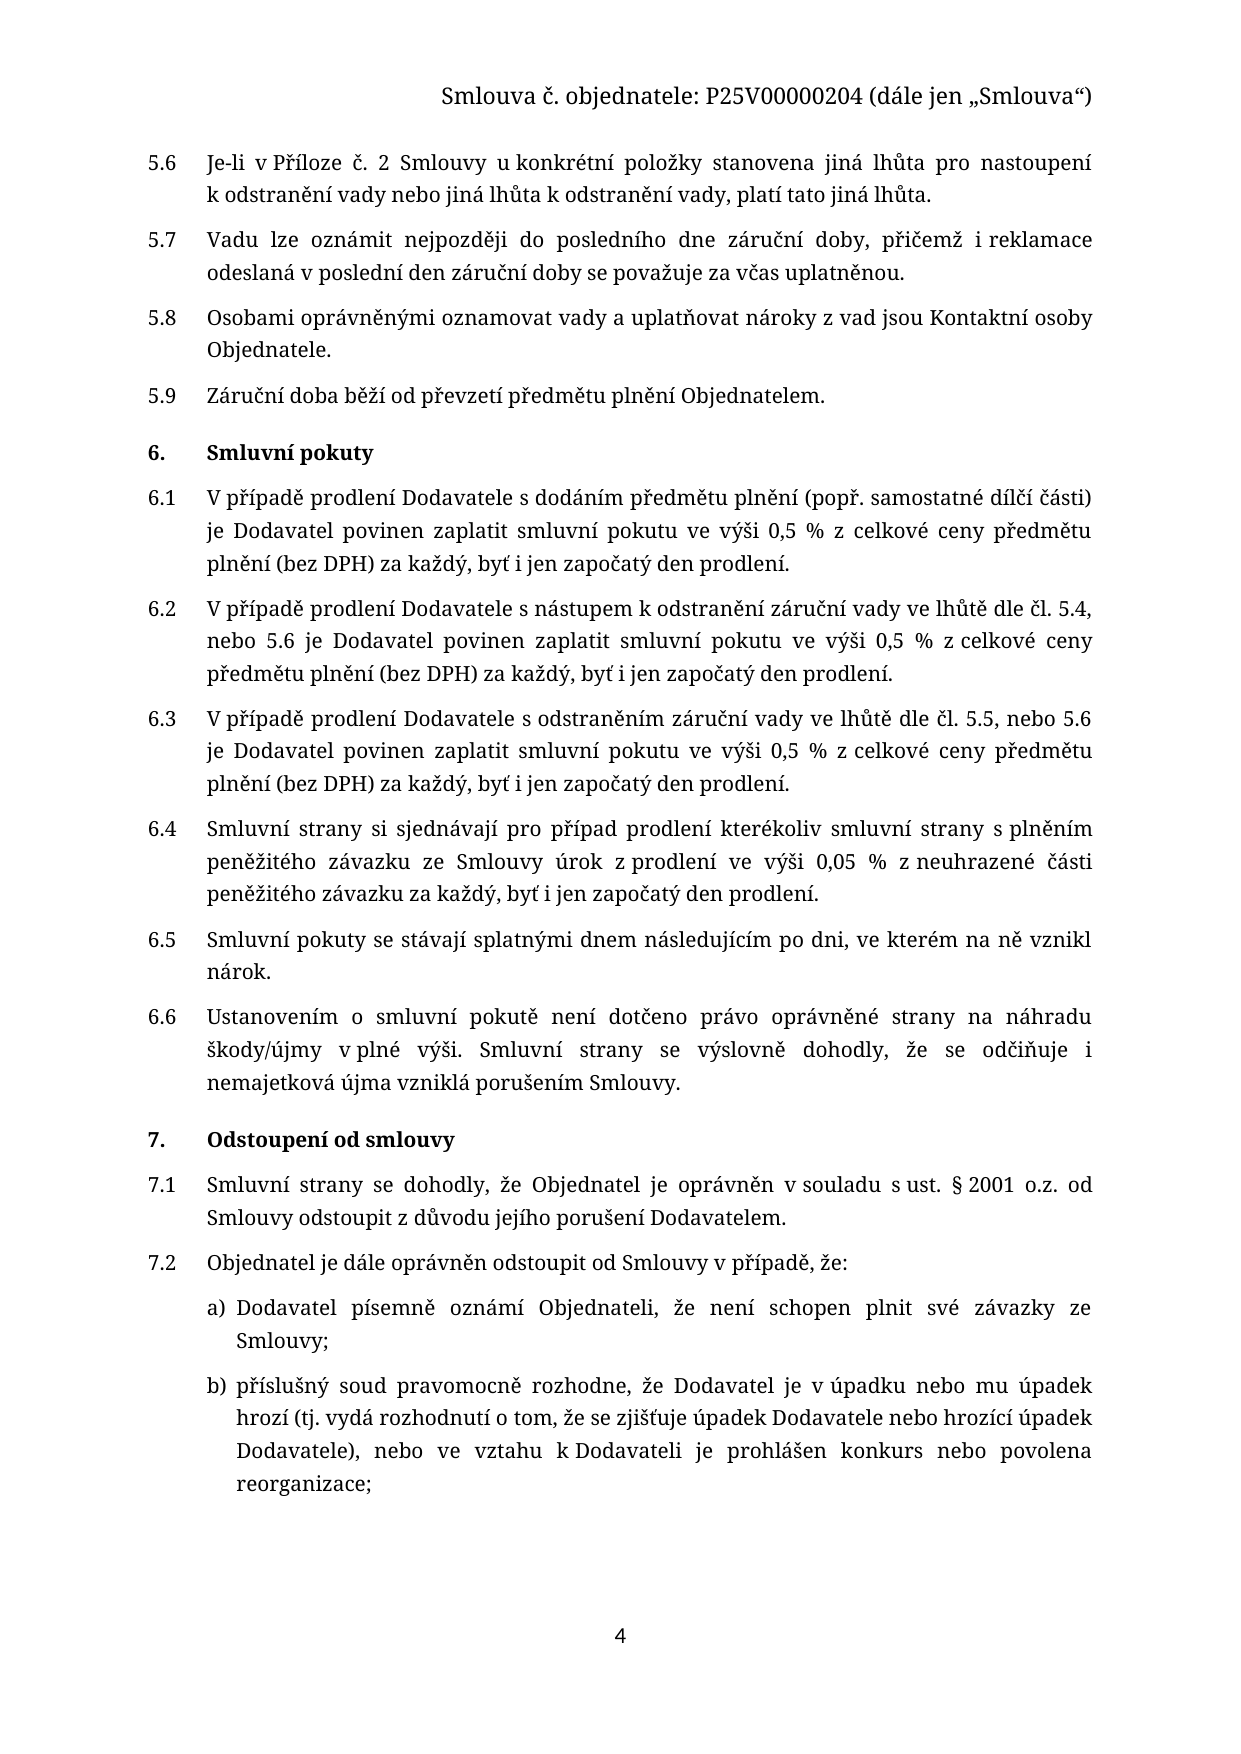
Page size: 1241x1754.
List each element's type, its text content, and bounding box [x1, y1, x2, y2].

list V případě prodlení Dodavatele s dodáním předmětu plnění (popř. samostatné dílčí části) je Dodavatel povinen zaplatit smluvní pokutu ve výši 0,5 % z celkové ceny předmětu plnění (bez DPH) za každý, byť i jen započatý den prodlení. [148, 483, 1093, 577]
list Smluvní pokuty se stávají splatnými dnem následujícím po dni, ve kterém na ně vznikl nárok. [148, 925, 1093, 986]
list Objednatel je dále oprávněn odstoupit od Smlouvy v případě, že: [148, 1248, 1093, 1276]
list V případě prodlení Dodavatele s nástupem k odstranění záruční vady ve lhůtě dle čl. 5.4, nebo 5.6 je Dodavatel povinen zaplatit smluvní pokutu ve výši 0,5 % z celkové ceny předmětu plnění (bez DPH) za každý, byť i jen započatý den prodlení. [148, 594, 1093, 687]
list Smluvní pokuty [148, 438, 1093, 467]
list příslušný soud pravomocně rozhodne, že Dodavatel je v úpadku nebo mu úpadek hrozí (tj. vydá rozhodnutí o tom, že se zjišťuje úpadek Dodavatele nebo hrozící úpadek Dodavatele), nebo ve vztahu k Dodavateli je prohlášen konkurs nebo povolena reorganizace; [207, 1371, 1093, 1497]
list Smluvní strany se dohodly, že Objednatel je oprávněn v souladu s ust. § 2001 o.z. od Smlouvy odstoupit z důvodu jejího porušení Dodavatelem. [148, 1170, 1093, 1231]
list Osobami oprávněnými oznamovat vady a uplatňovat nároky z vad jsou Kontaktní osoby Objednatele. [148, 303, 1093, 364]
list Smluvní strany si sjednávají pro případ prodlení kterékoliv smluvní strany s plněním peněžitého závazku ze Smlouvy úrok z prodlení ve výši 0,05 % z neuhrazené části peněžitého závazku za každý, byť i jen započatý den prodlení. [148, 814, 1093, 908]
list Odstoupení od smlouvy [148, 1125, 1093, 1154]
list Vadu lze oznámit nejpozději do posledního dne záruční doby, přičemž i reklamace odeslaná v poslední den záruční doby se považuje za včas uplatněnou. [148, 225, 1093, 286]
list Je-li v Příloze č. 2 Smlouvy u konkrétní položky stanovena jiná lhůta pro nastoupení k odstranění vady nebo jiná lhůta k odstranění vady, platí tato jiná lhůta. [148, 148, 1093, 209]
list V případě prodlení Dodavatele s odstraněním záruční vady ve lhůtě dle čl. 5.5, nebo 5.6 je Dodavatel povinen zaplatit smluvní pokutu ve výši 0,5 % z celkové ceny předmětu plnění (bez DPH) za každý, byť i jen započatý den prodlení. [148, 704, 1093, 798]
list Dodavatel písemně oznámí Objednateli, že není schopen plnit své závazky ze Smlouvy; [207, 1293, 1093, 1354]
list Ustanovením o smluvní pokutě není dotčeno právo oprávněné strany na náhradu škody/újmy v plné výši. Smluvní strany se výslovně dohodly, že se odčiňuje i nemajetková újma vzniklá porušením Smlouvy. [148, 1002, 1093, 1096]
list Záruční doba běží od převzetí předmětu plnění Objednatelem. [148, 381, 1093, 409]
